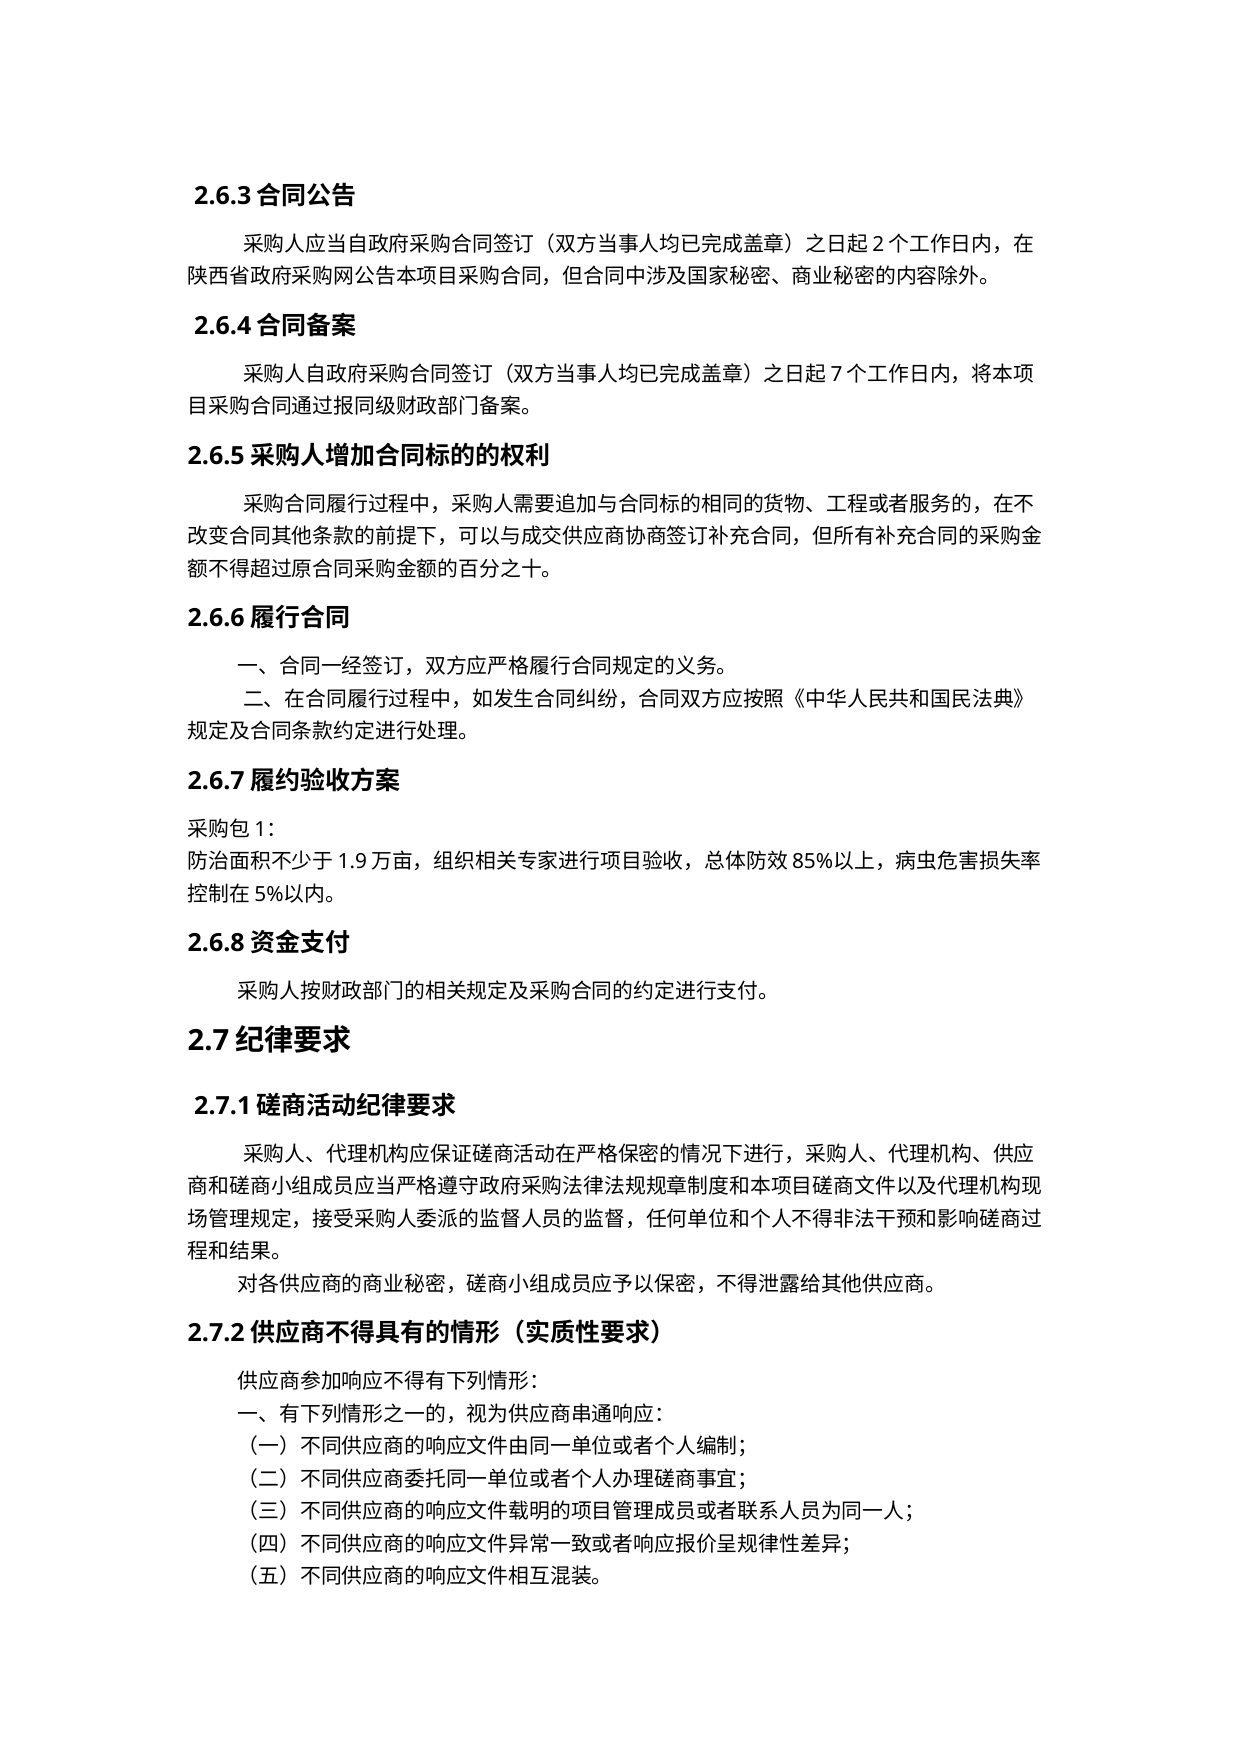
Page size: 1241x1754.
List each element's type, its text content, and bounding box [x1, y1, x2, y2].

text 采购人应当自政府采购合同签订（双方当事人均已完成盖章）之日起2个工作日内，在陕西省政府采购网公告本项目采购合同，但合同中涉及国家秘密、商业秘密的内容除外。 [187, 227, 1053, 292]
text 2.6.6履行合同 [187, 584, 1053, 649]
text （一）不同供应商的响应文件由同一单位或者个人编制； [187, 1429, 1053, 1462]
text （二）不同供应商委托同一单位或者个人办理磋商事宜； [187, 1462, 1053, 1494]
text 采购包1： [187, 812, 1053, 844]
text 2.7.1磋商活动纪律要求 [187, 1072, 1053, 1137]
text 2.6.7履约验收方案 [187, 747, 1053, 812]
text 采购合同履行过程中，采购人需要追加与合同标的相同的货物、工程或者服务的，在不改变合同其他条款的前提下，可以与成交供应商协商签订补充合同，但所有补充合同的采购金额不得超过原合同采购金额的百分之十。 [187, 487, 1053, 584]
text 一、合同一经签订，双方应严格履行合同规定的义务。 [187, 649, 1053, 682]
text 2.6.3合同公告 [187, 162, 1053, 227]
text 2.7.2供应商不得具有的情形（实质性要求） [187, 1299, 1053, 1364]
text （四）不同供应商的响应文件异常一致或者响应报价呈规律性差异； [187, 1527, 1053, 1559]
text 2.7纪律要求 [187, 1007, 1053, 1072]
text （三）不同供应商的响应文件载明的项目管理成员或者联系人员为同一人； [187, 1494, 1053, 1527]
text 采购人、代理机构应保证磋商活动在严格保密的情况下进行，采购人、代理机构、供应商和磋商小组成员应当严格遵守政府采购法律法规规章制度和本项目磋商文件以及代理机构现场管理规定，接受采购人委派的监督人员的监督，任何单位和个人不得非法干预和影响磋商过程和结果。 [187, 1137, 1053, 1267]
text 2.6.8资金支付 [187, 909, 1053, 974]
text 2.6.4合同备案 [187, 292, 1053, 357]
text 供应商参加响应不得有下列情形： [187, 1364, 1053, 1397]
text 防治面积不少于1.9万亩，组织相关专家进行项目验收，总体防效85%以上，病虫危害损失率控制在5%以内。 [187, 844, 1053, 909]
text 采购人按财政部门的相关规定及采购合同的约定进行支付。 [187, 974, 1053, 1007]
text 对各供应商的商业秘密，磋商小组成员应予以保密，不得泄露给其他供应商。 [187, 1267, 1053, 1299]
text 二、在合同履行过程中，如发生合同纠纷，合同双方应按照《中华人民共和国民法典》规定及合同条款约定进行处理。 [187, 682, 1053, 747]
text 采购人自政府采购合同签订（双方当事人均已完成盖章）之日起7个工作日内，将本项目采购合同通过报同级财政部门备案。 [187, 357, 1053, 422]
text 2.6.5采购人增加合同标的的权利 [187, 422, 1053, 487]
text 一、有下列情形之一的，视为供应商串通响应： [187, 1397, 1053, 1429]
text （五）不同供应商的响应文件相互混装。 [187, 1559, 1053, 1592]
